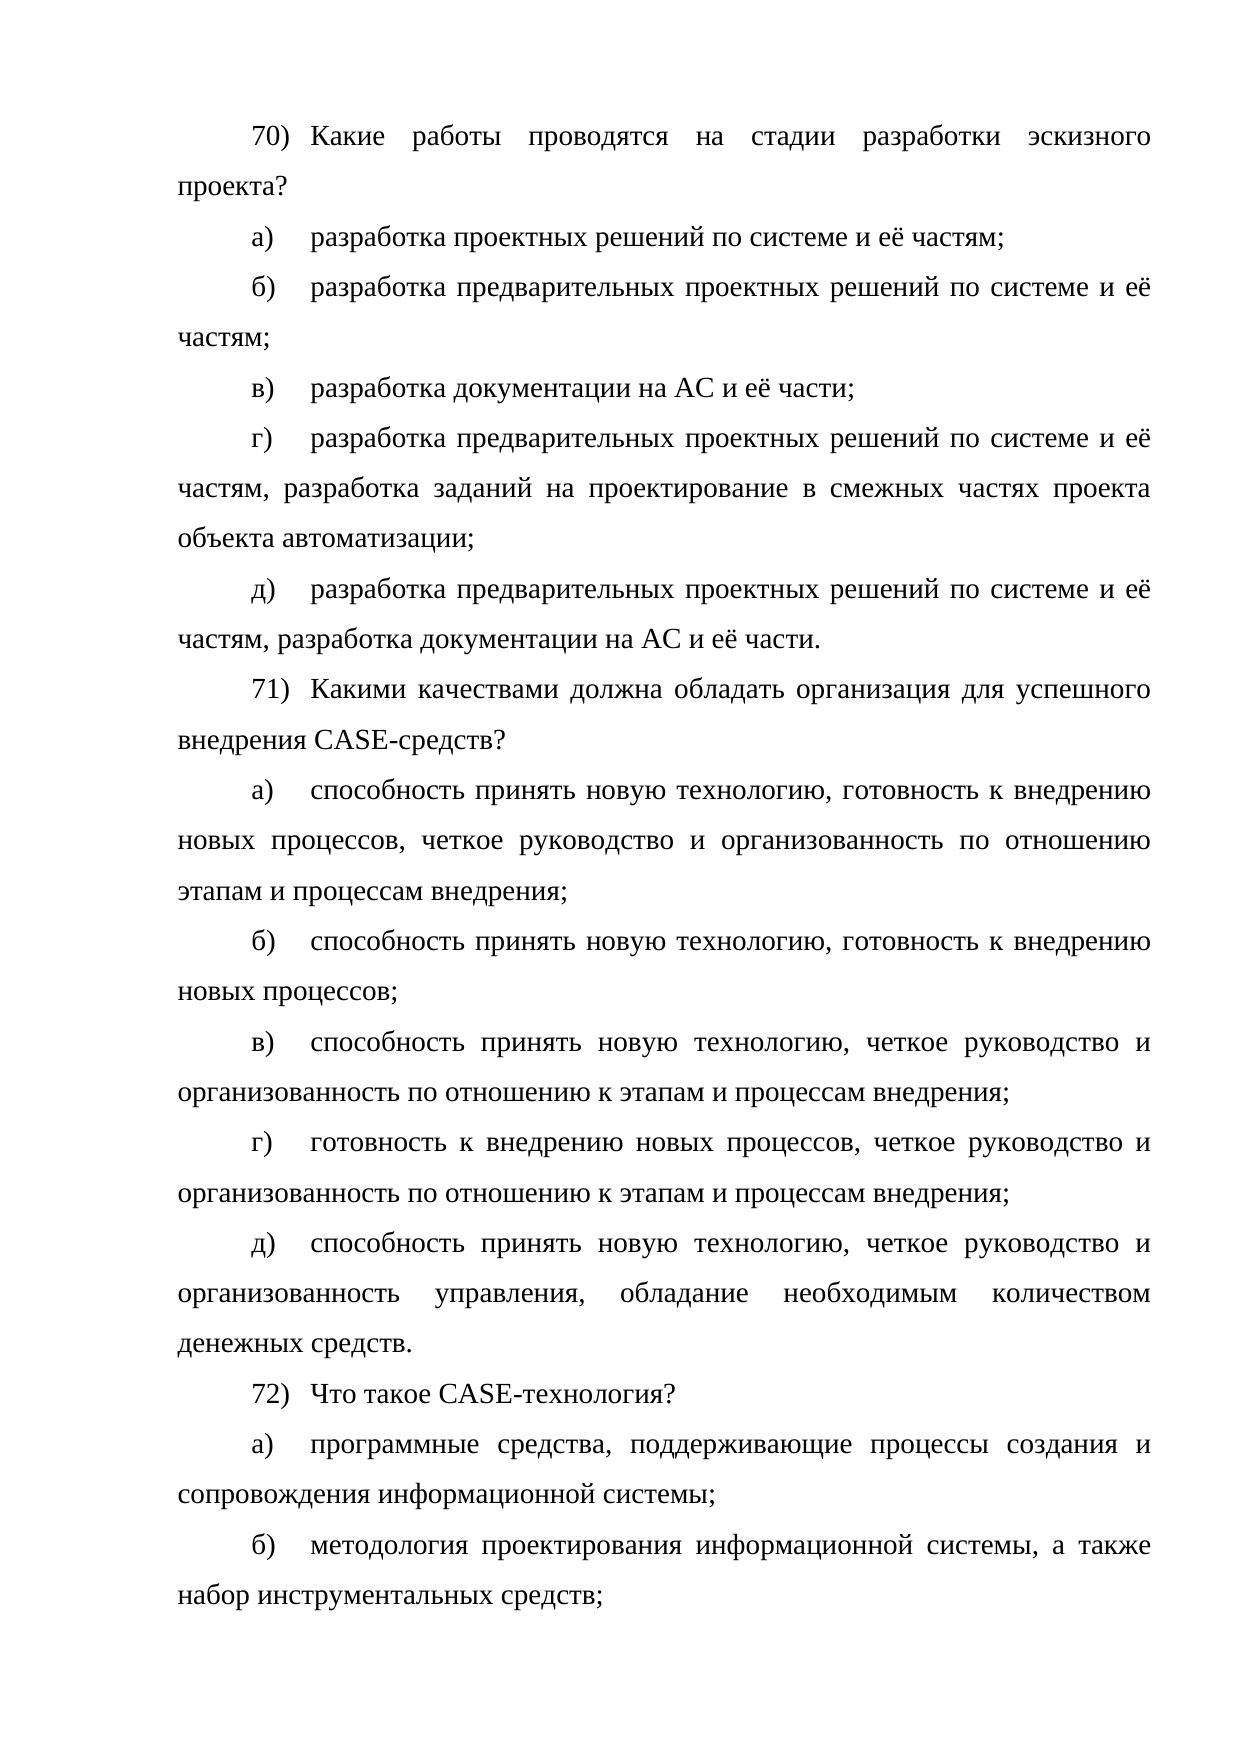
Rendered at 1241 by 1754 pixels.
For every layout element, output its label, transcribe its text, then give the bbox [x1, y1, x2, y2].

list способность принять новую технологию, четкое руководство и организованность по отношению к этапам и процессам внедрения; [177, 1024, 1152, 1108]
list способность принять новую технологию, готовность к внедрению новых процессов, четкое руководство и организованность по отношению этапам и процессам внедрения; [177, 772, 1152, 906]
list программные средства, поддерживающие процессы создания и сопровождения информационной системы; [177, 1426, 1152, 1510]
list разработка предварительных проектных решений по системе и её частям; [177, 269, 1152, 353]
list разработка предварительных проектных решений по системе и её частям, разработка заданий на проектирование в смежных частях проекта объекта автоматизации; [177, 420, 1152, 554]
list способность принять новую технологию, четкое руководство и организованность управления, обладание необходимым количеством денежных средств. [177, 1225, 1152, 1359]
text 72) Что такое CASE-технология? [177, 1376, 1152, 1409]
list готовность к внедрению новых процессов, четкое руководство и организованность по отношению к этапам и процессам внедрения; [177, 1124, 1152, 1208]
text 71) Какими качествами должна обладать организация для успешного внедрения CASE-средств? [177, 672, 1152, 755]
list методология проектирования информационной системы, а также набор инструментальных средств; [177, 1527, 1152, 1611]
text 70) Какие работы проводятся на стадии разработки эскизного проекта? [177, 118, 1152, 202]
list разработка проектных решений по системе и её частям; [177, 219, 1152, 252]
list способность принять новую технологию, готовность к внедрению новых процессов; [177, 923, 1152, 1007]
list разработка документации на АС и её части; [177, 370, 1152, 403]
list разработка предварительных проектных решений по системе и её частям, разработка документации на АС и её части. [177, 571, 1152, 655]
